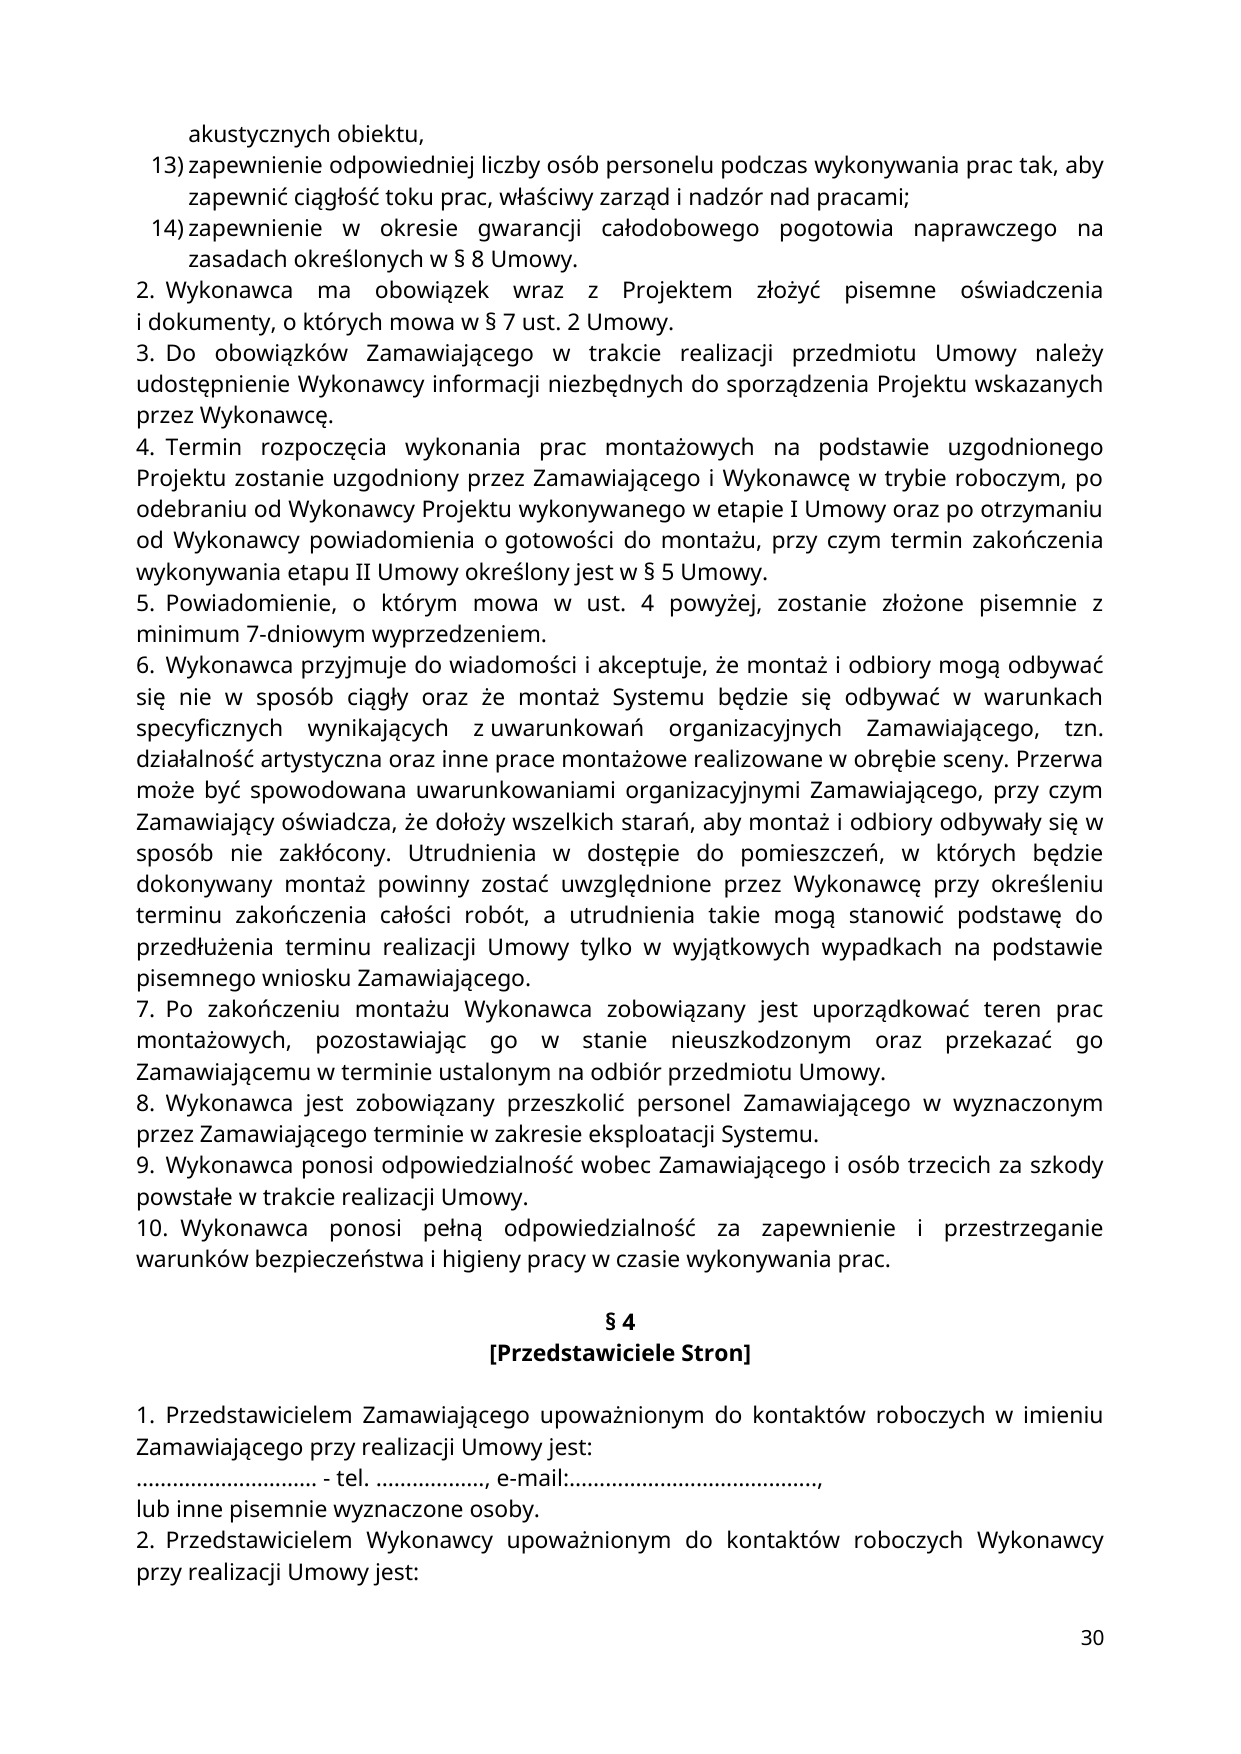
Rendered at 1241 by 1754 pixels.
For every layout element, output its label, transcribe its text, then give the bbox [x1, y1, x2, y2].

list Wykonawca przyjmuje do wiadomości i akceptuje, że montaż i odbiory mogą odbywać się nie w sposób ciągły oraz że montaż Systemu będzie się odbywać w warunkach specyficznych wynikających z uwarunkowań organizacyjnych Zamawiającego, tzn. działalność artystyczna oraz inne prace montażowe realizowane w obrębie sceny. Przerwa może być spowodowana uwarunkowaniami organizacyjnymi Zamawiającego, przy czym Zamawiający oświadcza, że dołoży wszelkich starań, aby montaż i odbiory odbywały się w sposób nie zakłócony. Utrudnienia w dostępie do pomieszczeń, w których będzie dokonywany montaż powinny zostać uwzględnione przez Wykonawcę przy określeniu terminu zakończenia całości robót, a utrudnienia takie mogą stanowić podstawę do przedłużenia terminu realizacji Umowy tylko w wyjątkowych wypadkach na podstawie pisemnego wniosku Zamawiającego. [136, 649, 1104, 993]
list Wykonawca ma obowiązek wraz z Projektem złożyć pisemne oświadczenia i dokumenty, o których mowa w § 7 ust. 2 Umowy. [136, 274, 1104, 337]
text § 4 [136, 1306, 1104, 1337]
list Wykonawca ponosi pełną odpowiedzialność za zapewnienie i przestrzeganie warunków bezpieczeństwa i higieny pracy w czasie wykonywania prac. [136, 1212, 1104, 1274]
list Do obowiązków Zamawiającego w trakcie realizacji przedmiotu Umowy należy udostępnienie Wykonawcy informacji niezbędnych do sporządzenia Projektu wskazanych przez Wykonawcę. [136, 337, 1104, 431]
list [151, 118, 1104, 149]
text ………………………… - tel. ………………, e-mail:………………………………….., [136, 1462, 1104, 1493]
list lub inne pisemnie wyznaczone osoby. [136, 1493, 1104, 1524]
list zapewnienie w okresie gwarancji całodobowego pogotowia naprawczego na zasadach określonych w § 8 Umowy. [151, 212, 1104, 274]
list Przedstawicielem Wykonawcy upoważnionym do kontaktów roboczych Wykonawcy przy realizacji Umowy jest: [136, 1524, 1104, 1587]
list Termin rozpoczęcia wykonania prac montażowych na podstawie uzgodnionego Projektu zostanie uzgodniony przez Zamawiającego i Wykonawcę w trybie roboczym, po odebraniu od Wykonawcy Projektu wykonywanego w etapie I Umowy oraz po otrzymaniu od Wykonawcy powiadomienia o gotowości do montażu, przy czym termin zakończenia wykonywania etapu II Umowy określony jest w § 5 Umowy. [136, 431, 1104, 587]
list Wykonawca jest zobowiązany przeszkolić personel Zamawiającego w wyznaczonym przez Zamawiającego terminie w zakresie eksploatacji Systemu. [136, 1087, 1104, 1149]
list zapewnienie odpowiedniej liczby osób personelu podczas wykonywania prac tak, aby zapewnić ciągłość toku prac, właściwy zarząd i nadzór nad pracami; [151, 149, 1104, 212]
list Po zakończeniu montażu Wykonawca zobowiązany jest uporządkować teren prac montażowych, pozostawiając go w stanie nieuszkodzonym oraz przekazać go Zamawiającemu w terminie ustalonym na odbiór przedmiotu Umowy. [136, 993, 1104, 1087]
list Powiadomienie, o którym mowa w ust. 4 powyżej, zostanie złożone pisemnie z minimum 7-dniowym wyprzedzeniem. [136, 587, 1104, 649]
list Wykonawca ponosi odpowiedzialność wobec Zamawiającego i osób trzecich za szkody powstałe w trakcie realizacji Umowy. [136, 1149, 1104, 1212]
list Przedstawicielem Zamawiającego upoważnionym do kontaktów roboczych w imieniu Zamawiającego przy realizacji Umowy jest: [136, 1399, 1104, 1462]
text [Przedstawiciele Stron] [136, 1337, 1104, 1368]
